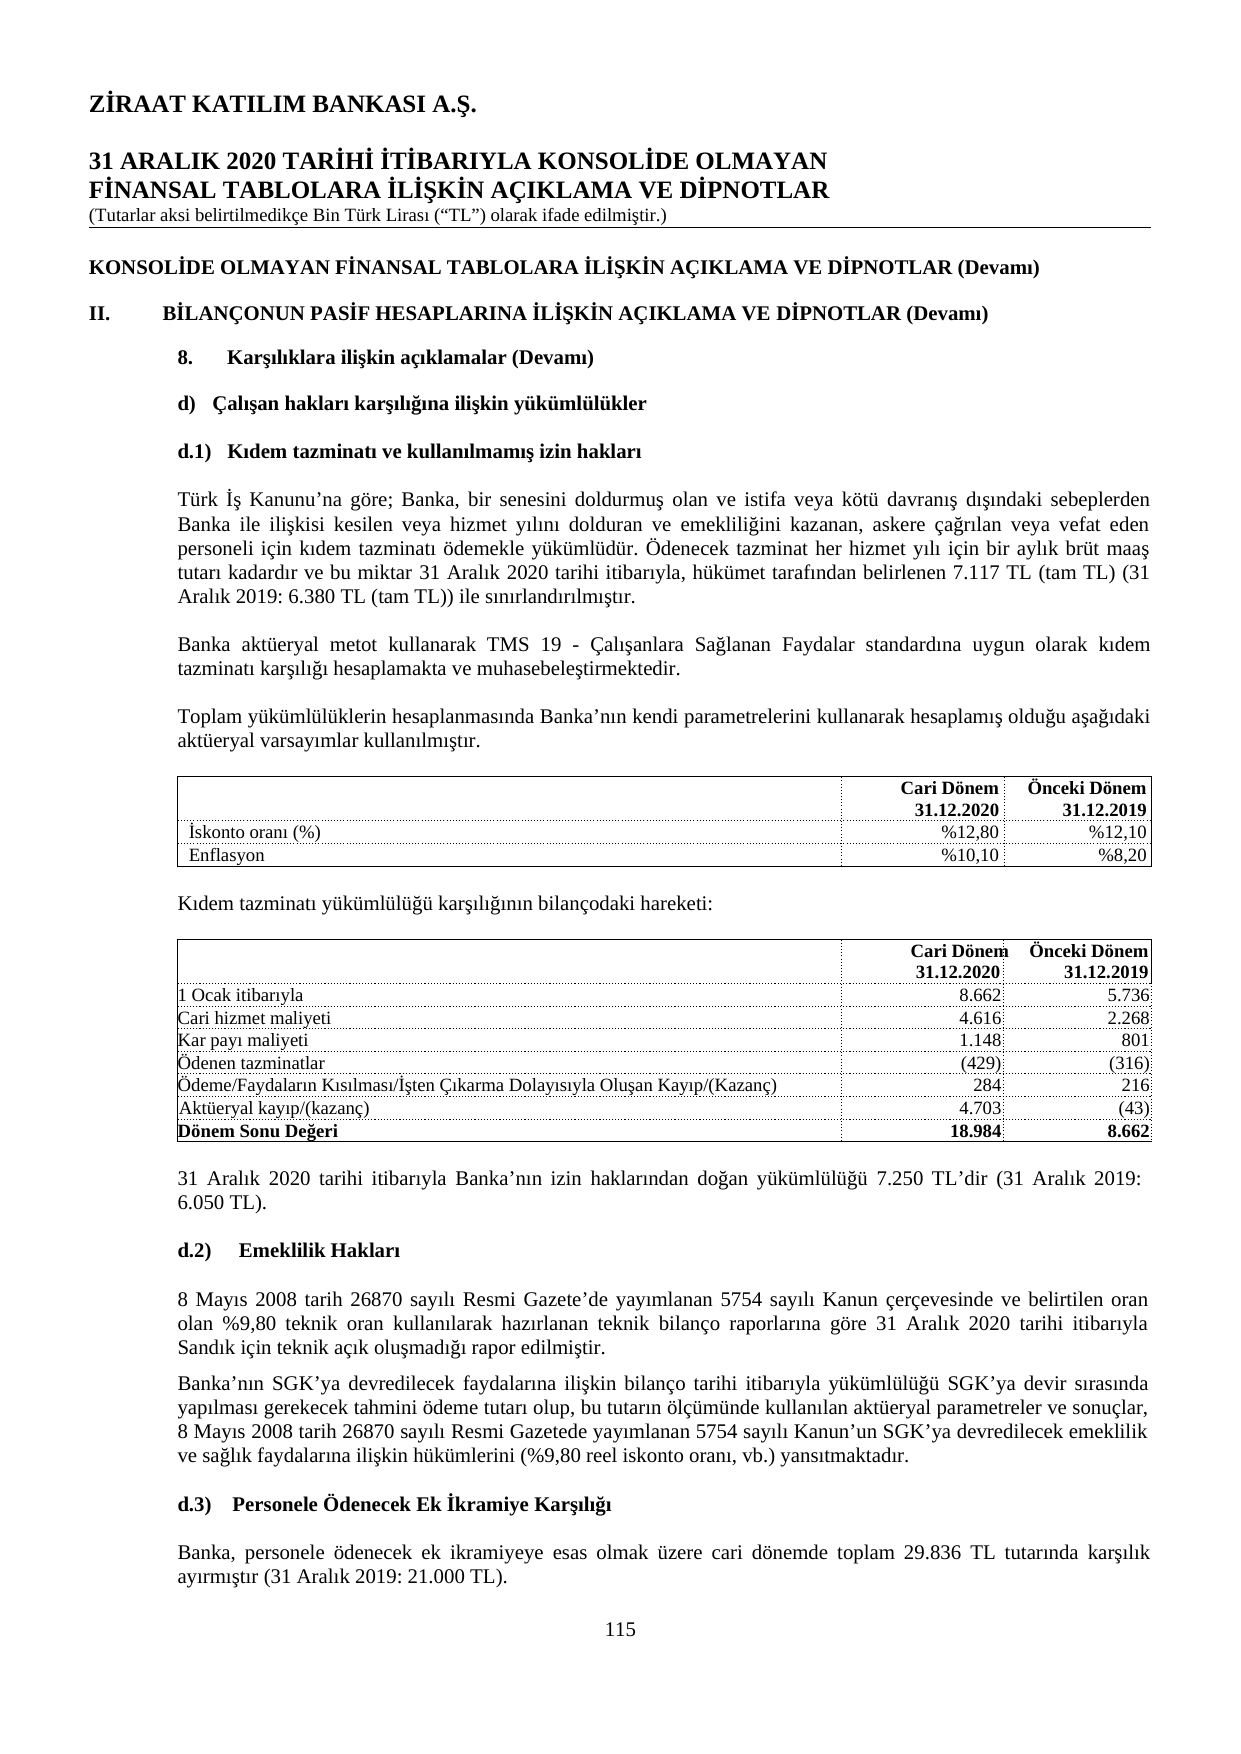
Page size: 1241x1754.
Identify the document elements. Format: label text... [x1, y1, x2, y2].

text 8 Mayıs 2008 tarih 26870 sayılı Resmi Gazete’de yayımlanan 5754 sayılı Kanun çerçevesinde ve belirtilen oran olan %9,80 teknik oran kullanılarak hazırlanan teknik bilanço raporlarına göre 31 Aralık 2020 tarihi itibarıyla Sandık için teknik açık oluşmadığı rapor edilmiştir. [177, 1287, 1150, 1359]
list BİLANÇONUN PASİF HESAPLARINA İLİŞKİN AÇIKLAMA VE DİPNOTLAR (Devamı) [89, 303, 1152, 325]
text Banka, personele ödenecek ek ikramiyeye esas olmak üzere cari dönemde toplam 29.836 TL tutarında karşılık ayırmıştır (31 Aralık 2019: 21.000 TL). [177, 1540, 1152, 1588]
text Kıdem tazminatı yükümlülüğü karşılığının bilançodaki hareketi: [177, 891, 1152, 915]
text Toplam yükümlülüklerin hesaplanmasında Banka’nın kendi parametrelerini kullanarak hesaplamış olduğu aşağıdaki aktüeryal varsayımlar kullanılmıştır. [177, 704, 1152, 752]
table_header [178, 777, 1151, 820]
text d) Çalışan hakları karşılığına ilişkin yükümlülükler [177, 391, 1152, 415]
text 8. Karşılıklara ilişkin açıklamalar (Devamı) [177, 347, 1152, 369]
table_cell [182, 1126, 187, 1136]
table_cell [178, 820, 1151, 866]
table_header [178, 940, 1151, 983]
list KONSOLİDE OLMAYAN FİNANSAL TABLOLARA İLİŞKİN AÇIKLAMA VE DİPNOTLAR (Devamı) [89, 255, 1150, 279]
text d.1) Kıdem tazminatı ve kullanılmamış izin hakları [177, 439, 1152, 463]
text 31 Aralık 2020 tarihi itibarıyla Banka’nın izin haklarından doğan yükümlülüğü 7.250 TL’dir (31 Aralık 2019: 6.050 TL). [177, 1166, 1152, 1214]
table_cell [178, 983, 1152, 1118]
text Türk İş Kanunu’na göre; Banka, bir senesini doldurmuş olan ve istifa veya kötü davranış dışındaki sebeplerden Banka ile ilişkisi kesilen veya hizmet yılını dolduran ve emekliliğini kazanan, askere çağrılan veya vefat eden personeli için kıdem tazminatı ödemekle yükümlüdür. Ödenecek tazminat her hizmet yılı için bir aylık brüt maaş tutarı kadardır ve bu miktar 31 Aralık 2020 tarihi itibarıyla, hükümet tarafından belirlenen 7.117 TL (tam TL) (31 Aralık 2019: 6.380 TL (tam TL)) ile sınırlandırılmıştır. [177, 487, 1152, 608]
text d.2) Emeklilik Hakları [177, 1238, 1152, 1262]
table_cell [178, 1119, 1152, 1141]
text Banka’nın SGK’ya devredilecek faydalarına ilişkin bilanço tarihi itibarıyla yükümlülüğü SGK’ya devir sırasında yapılması gerekecek tahmini ödeme tutarı olup, bu tutarın ölçümünde kullanılan aktüeryal parametreler ve sonuçlar, 8 Mayıs 2008 tarih 26870 sayılı Resmi Gazetede yayımlanan 5754 sayılı Kanun’un SGK’ya devredilecek emeklilik ve sağlık faydalarına ilişkin hükümlerini (%9,80 reel iskonto oranı, vb.) yansıtmaktadır. [177, 1371, 1150, 1467]
text d.3) Personele Ödenecek Ek İkramiye Karşılığı [177, 1492, 1152, 1516]
text Banka aktüeryal metot kullanarak TMS 19 - Çalışanlara Sağlanan Faydalar standardına uygun olarak kıdem tazminatı karşılığı hesaplamakta ve muhasebeleştirmektedir. [177, 632, 1152, 680]
